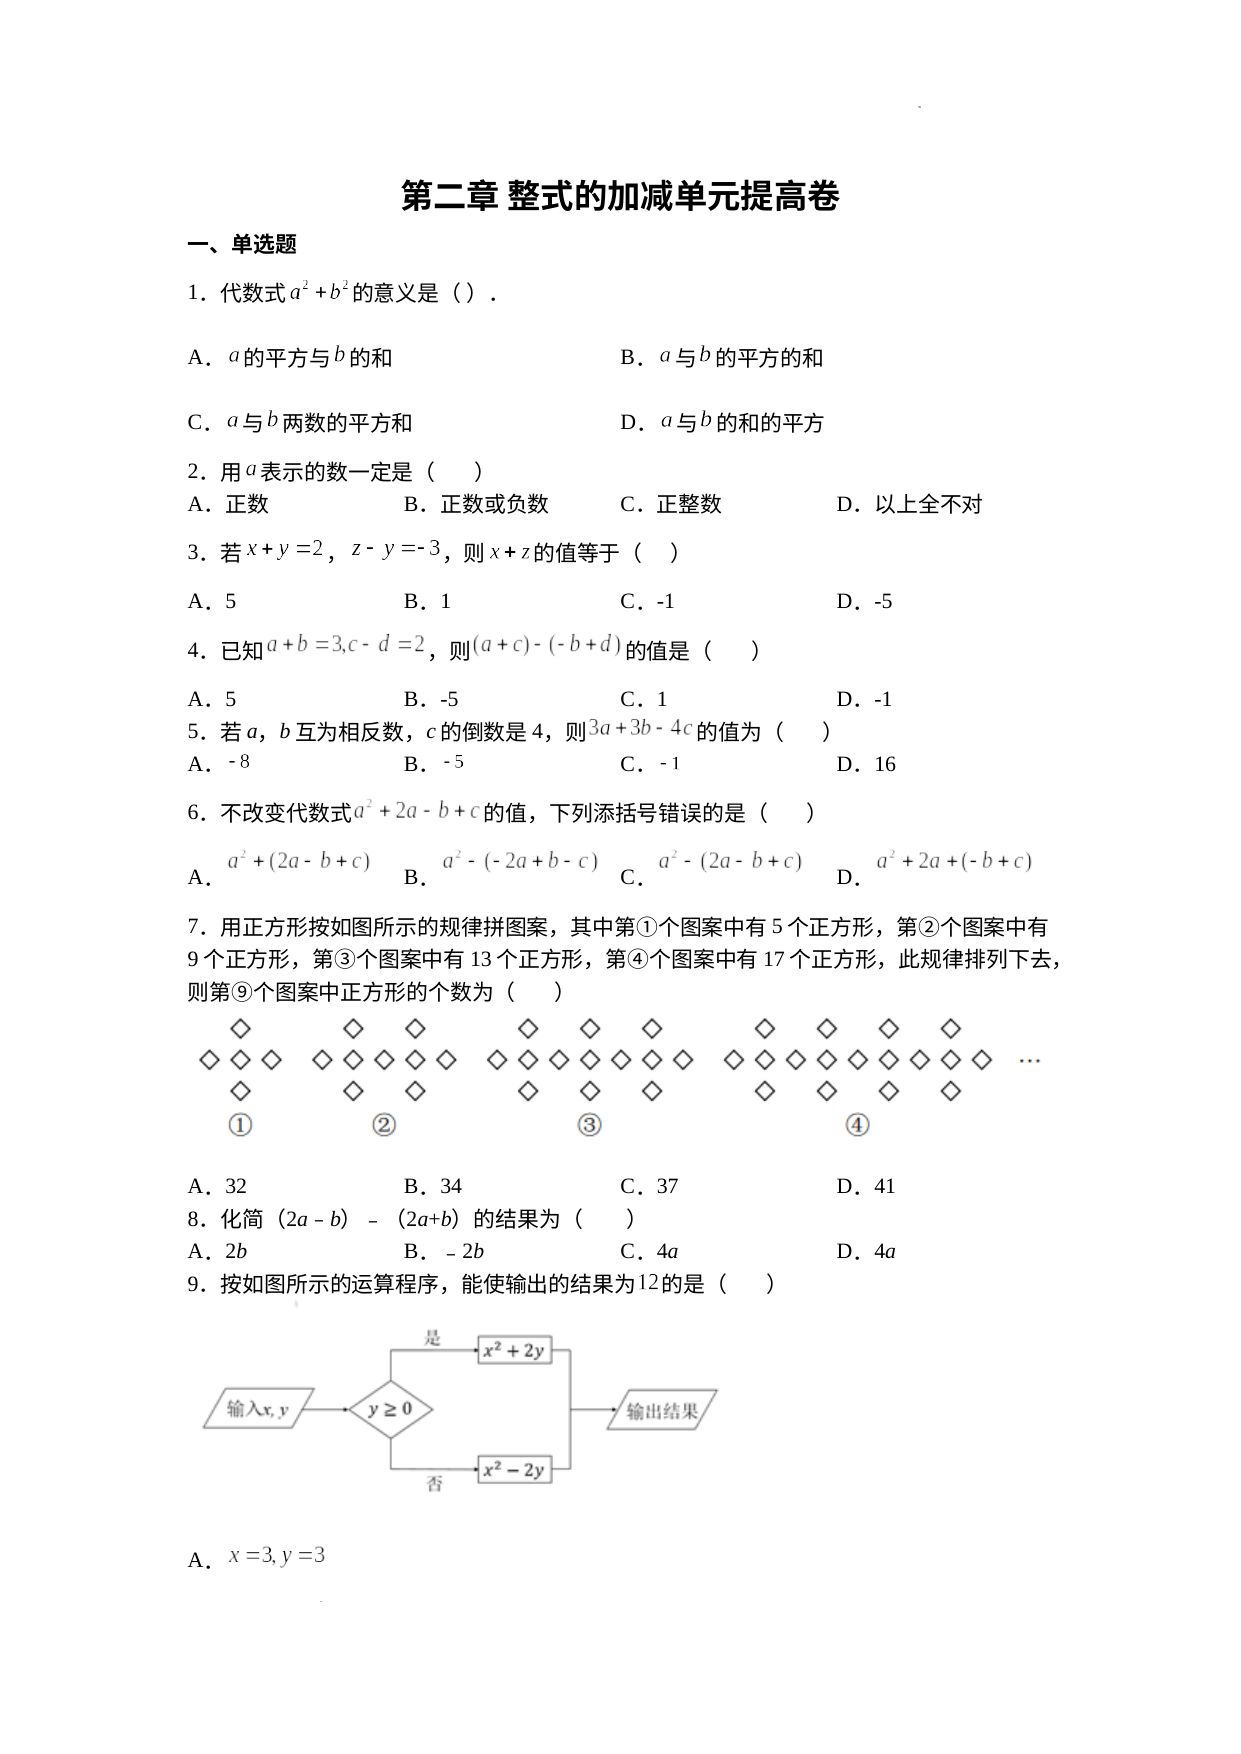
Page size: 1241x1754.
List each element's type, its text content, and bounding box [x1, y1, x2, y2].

text A． B． C． D．16 [187, 747, 1053, 779]
text 2．用表示的数一定是（ ） [187, 454, 1053, 487]
text A．2b B．﹣2b C．4a D．4a [187, 1234, 1053, 1267]
text A． B． C． D． [187, 844, 1053, 909]
text 8．化简（2a﹣b）﹣（2a+b）的结果为（ ） [187, 1202, 1053, 1234]
text C．与两数的平方和 D．与的和的平方 [187, 389, 1053, 454]
text A． [187, 1527, 1053, 1592]
text 7．用正方形按如图所示的规律拼图案，其中第①个图案中有5个正方形，第②个图案中有9个正方形，第③个图案中有13个正方形，第④个图案中有17个正方形，此规律排列下去，则第⑨个图案中正方形的个数为（ ） [187, 909, 1053, 1007]
text 4．已知，则的值是（ ） [187, 617, 1053, 682]
text 6．不改变代数式的值，下列添括号错误的是（ ） [187, 779, 1053, 844]
text A．正数 B．正数或负数 C．正整数 D．以上全不对 [187, 487, 1053, 519]
text 1．代数式的意义是（ ）． [187, 259, 1053, 324]
text A．5 B．1 C．-1 D．-5 [187, 584, 1053, 617]
text 第二章 整式的加减单元提高卷 [187, 162, 1053, 227]
text A．的平方与的和 B．与的平方的和 [187, 324, 1053, 389]
text 9．按如图所示的运算程序，能使输出的结果为的是（ ） [187, 1267, 1053, 1299]
text 一、单选题 [187, 227, 1053, 259]
text A．32 B．34 C．37 D．41 [187, 1169, 1053, 1202]
picture [187, 1299, 747, 1517]
picture [187, 1007, 1046, 1145]
text A．5 B．-5 C．1 D．-1 [187, 682, 1053, 714]
text 3．若，，则的值等于（ ） [187, 519, 1053, 584]
text 5．若a，b互为相反数，c的倒数是4，则的值为（ ） [187, 714, 1053, 747]
